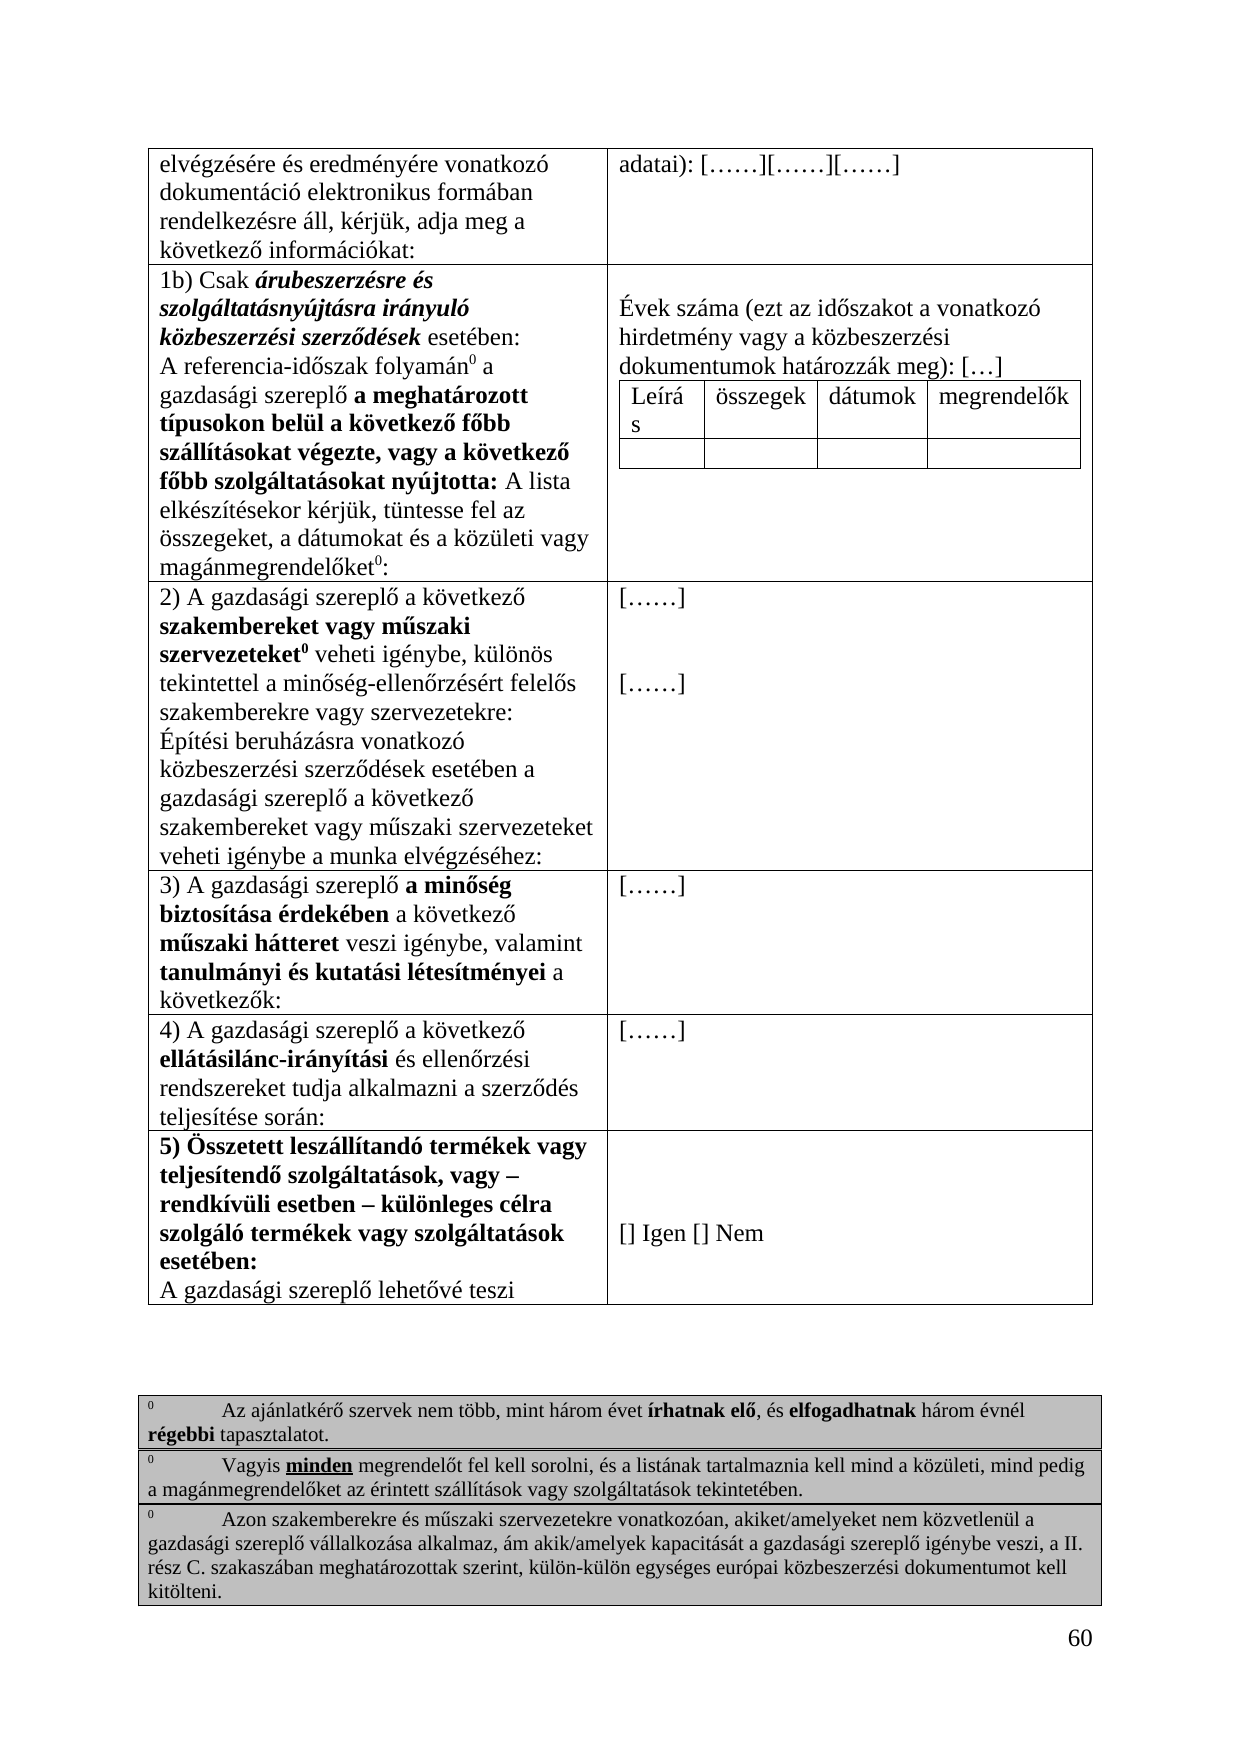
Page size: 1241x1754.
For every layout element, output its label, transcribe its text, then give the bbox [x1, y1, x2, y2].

table_cell [……] [608, 1015, 1092, 1130]
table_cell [149, 149, 607, 264]
table_cell Évek száma (ezt az időszakot a vonatkozó hirdetmény vagy a közbeszerzési dokumentumok határozzák meg): […] [608, 265, 1092, 581]
table_cell [……] [608, 871, 1092, 1014]
table_cell 3) A gazdasági szereplő a minőség biztosítása érdekében a következő műszaki hátteret veszi igénybe, valamint tanulmányi és kutatási létesítményei a következők: [149, 871, 607, 1014]
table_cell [149, 1131, 607, 1304]
table_cell [] Igen [] Nem [608, 1131, 1092, 1304]
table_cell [608, 149, 1092, 264]
table_cell 2) A gazdasági szereplő a következő szakembereket vagy műszaki szervezeteket veheti igénybe, különös tekintettel a minőség-ellenőrzésért felelős szakemberekre vagy szervezetekre: Építési beruházásra vonatkozó közbeszerzési szerződések esetében a gazdasági szereplő a következő szakembereket vagy műszaki szervezeteket veheti igénybe a munka elvégzéséhez: [149, 582, 607, 869]
table_cell 1b) Csak árubeszerzésre és szolgáltatásnyújtásra irányuló közbeszerzési szerződések esetében: A referencia-időszak folyamán a gazdasági szereplő a meghatározott típusokon belül a következő főbb szállításokat végezte, vagy a következő főbb szolgáltatásokat nyújtotta: A lista elkészítésekor kérjük, tüntesse fel az összegeket, a dátumokat és a közületi vagy magánmegrendelőket: [149, 265, 607, 581]
table_cell [……] [……] [608, 582, 1092, 869]
table_cell 4) A gazdasági szereplő a következő ellátásilánc-irányítási és ellenőrzési rendszereket tudja alkalmazni a szerződés teljesítése során: [149, 1015, 607, 1130]
